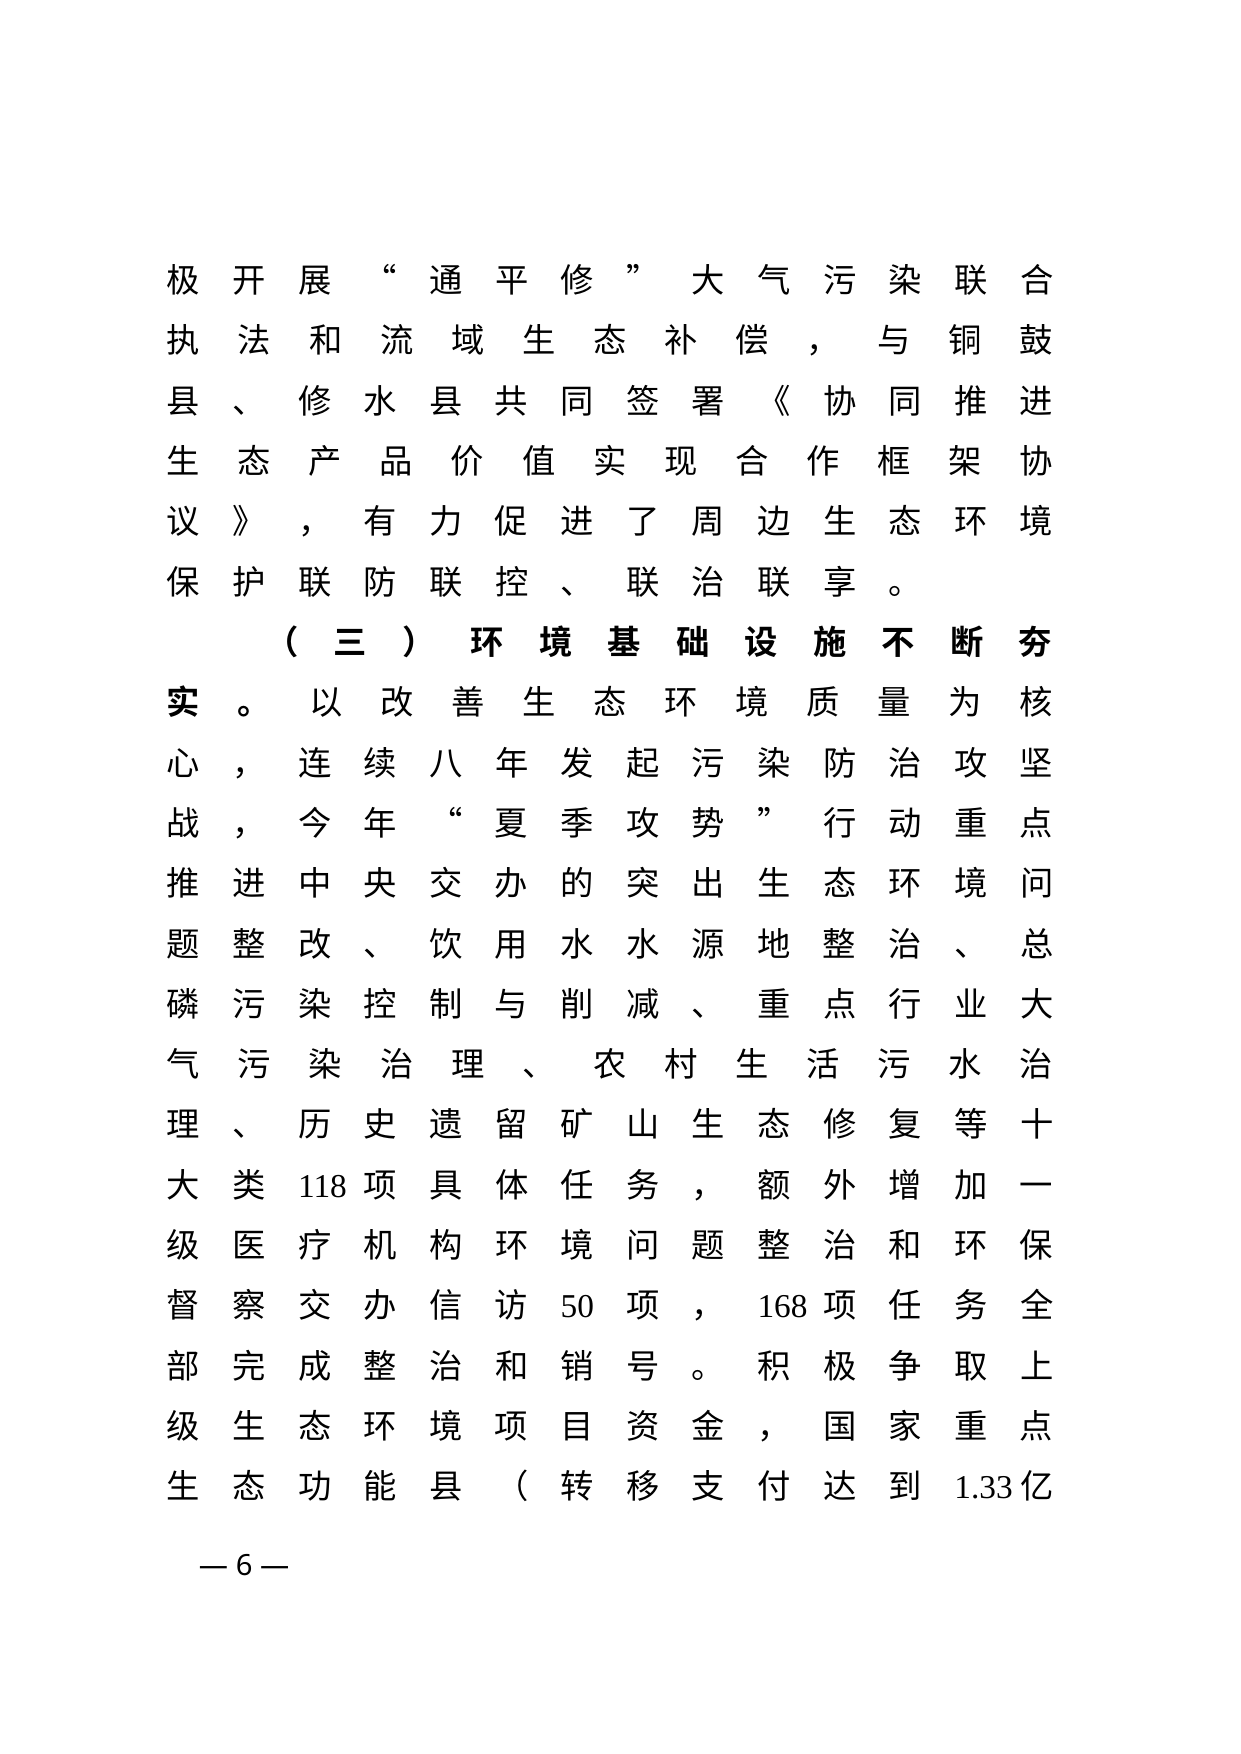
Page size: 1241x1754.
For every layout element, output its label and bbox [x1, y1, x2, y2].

list [167, 248, 1085, 610]
list [167, 610, 1085, 1514]
